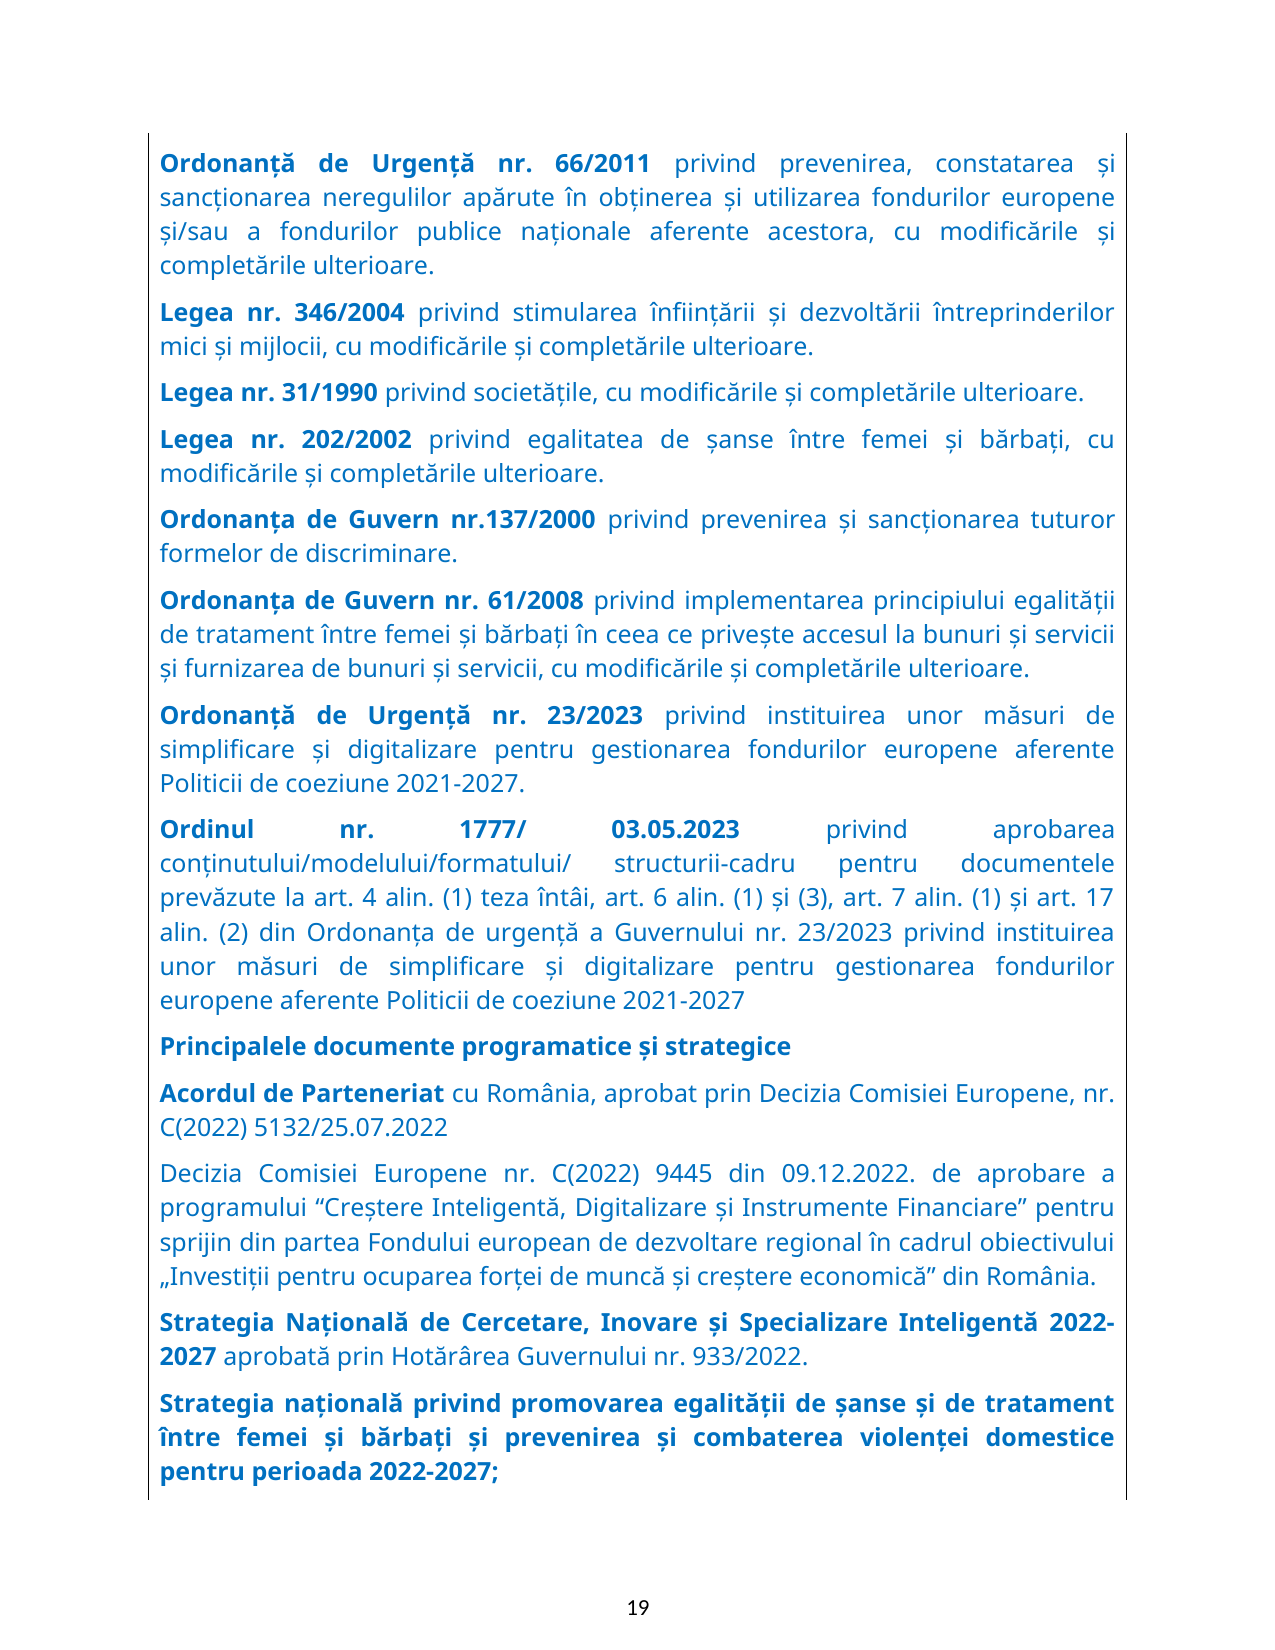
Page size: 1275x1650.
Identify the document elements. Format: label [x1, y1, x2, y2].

table_cell [149, 133, 1126, 1500]
